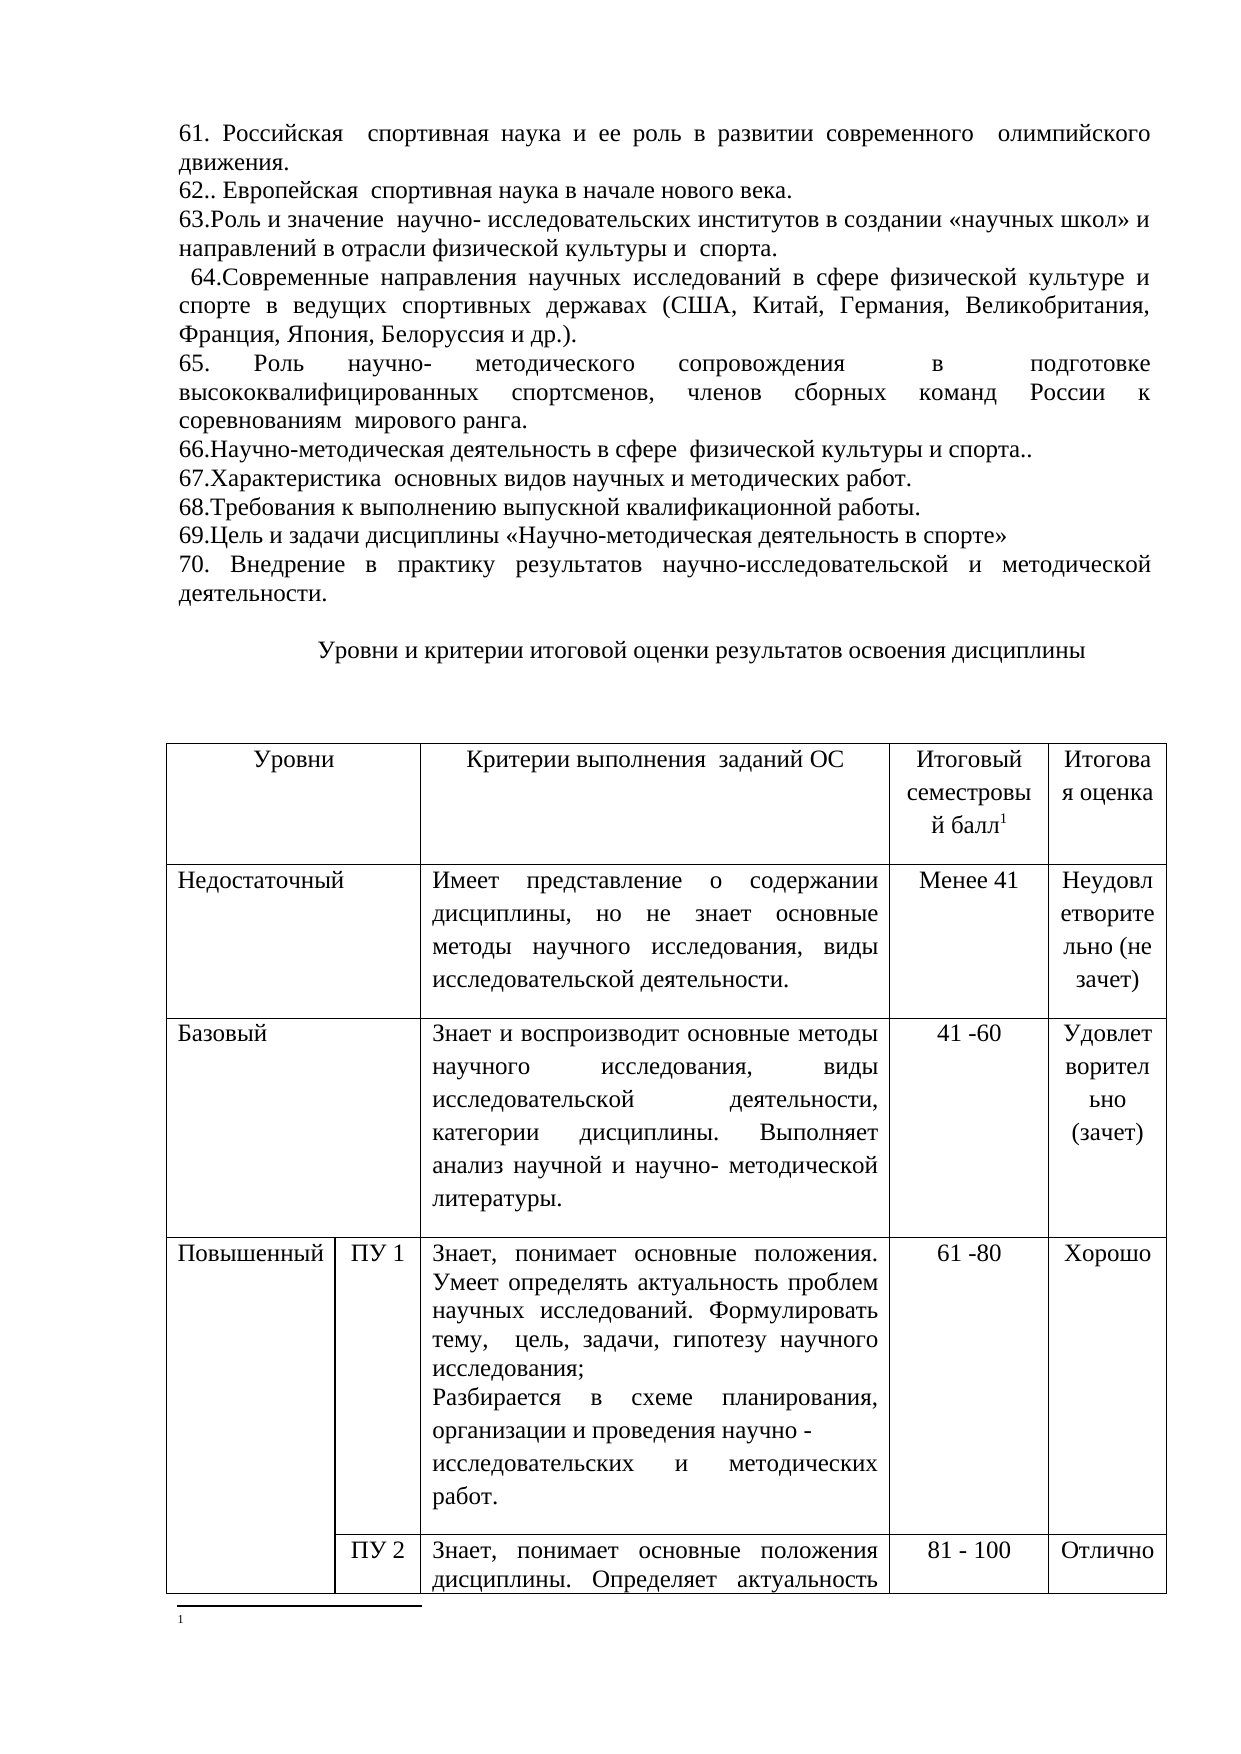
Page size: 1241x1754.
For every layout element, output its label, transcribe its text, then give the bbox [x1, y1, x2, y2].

table_cell 41 -60 [890, 1019, 1048, 1237]
text 67.Характеристика основных видов научных и методических работ. [179, 463, 1152, 492]
text 61. Российская спортивная наука и ее роль в развитии современного олимпийского движения. [179, 118, 1152, 176]
text 68.Требования к выполнению выпускной квалификационной работы. [179, 492, 1152, 521]
table_cell Знает, понимает основные положения. Умеет определять актуальность проблем научных исследований. Формулировать тему, цель, задачи, гипотезу научного исследования; Разбирается в схеме планирования, организации и проведения научно - исследовательских и методических работ. [421, 1238, 889, 1534]
table_cell Менее 41 [890, 865, 1048, 1017]
table_cell Отлично [1049, 1535, 1166, 1593]
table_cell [421, 1535, 889, 1593]
text 62.. Европейская спортивная наука в начале нового века. [179, 176, 1152, 204]
table_cell Удовлетворительно (зачет) [1049, 1019, 1166, 1237]
text 70. Внедрение в практику результатов научно-исследовательской и методической деятельности. [179, 549, 1152, 607]
text 66.Научно-методическая деятельность в сфере физической культуры и спорта.. [179, 434, 1152, 463]
table_cell Недостаточный [167, 865, 420, 1017]
text 69.Цель и задачи дисциплины «Научно-методическая деятельность в спорте» [179, 521, 1152, 549]
table_header Уровни [167, 744, 420, 864]
text 64.Современные направления научных исследований в сфере физической культуре и спорте в ведущих спортивных державах (США, Китай, Германия, Великобритания, Франция, Япония, Белоруссия и др.). [179, 262, 1152, 348]
table_cell ПУ 2 [336, 1535, 420, 1593]
table_header Итоговый семестровый балл [890, 744, 1048, 864]
text 63.Роль и значение научно- исследовательских институтов в создании «научных школ» и направлений в отрасли физической культуры и спорта. [179, 204, 1152, 262]
table_cell Хорошо [1049, 1238, 1166, 1534]
table_cell 81 - 100 [890, 1535, 1048, 1593]
table_cell ПУ 1 [336, 1238, 420, 1534]
table_cell Неудовлетворительно (не зачет) [1049, 865, 1166, 1017]
table_cell Повышенный [167, 1238, 334, 1593]
table_cell Базовый [167, 1019, 420, 1237]
text 65. Роль научно- методического сопровождения в подготовке высококвалифицированных спортсменов, членов сборных команд России к соревнованиям мирового ранга. [179, 348, 1152, 434]
table_header Итоговая оценка [1049, 744, 1166, 864]
table_header Критерии выполнения заданий ОС [421, 744, 889, 864]
text Уровни и критерии итоговой оценки результатов освоения дисциплины [177, 636, 1152, 664]
table_cell Знает и воспроизводит основные методы научного исследования, виды исследовательской деятельности, категории дисциплины. Выполняет анализ научной и научно- методической литературы. [421, 1019, 889, 1237]
table_cell 61 -80 [890, 1238, 1048, 1534]
table_cell Имеет представление о содержании дисциплины, но не знает основные методы научного исследования, виды исследовательской деятельности. [421, 865, 889, 1017]
